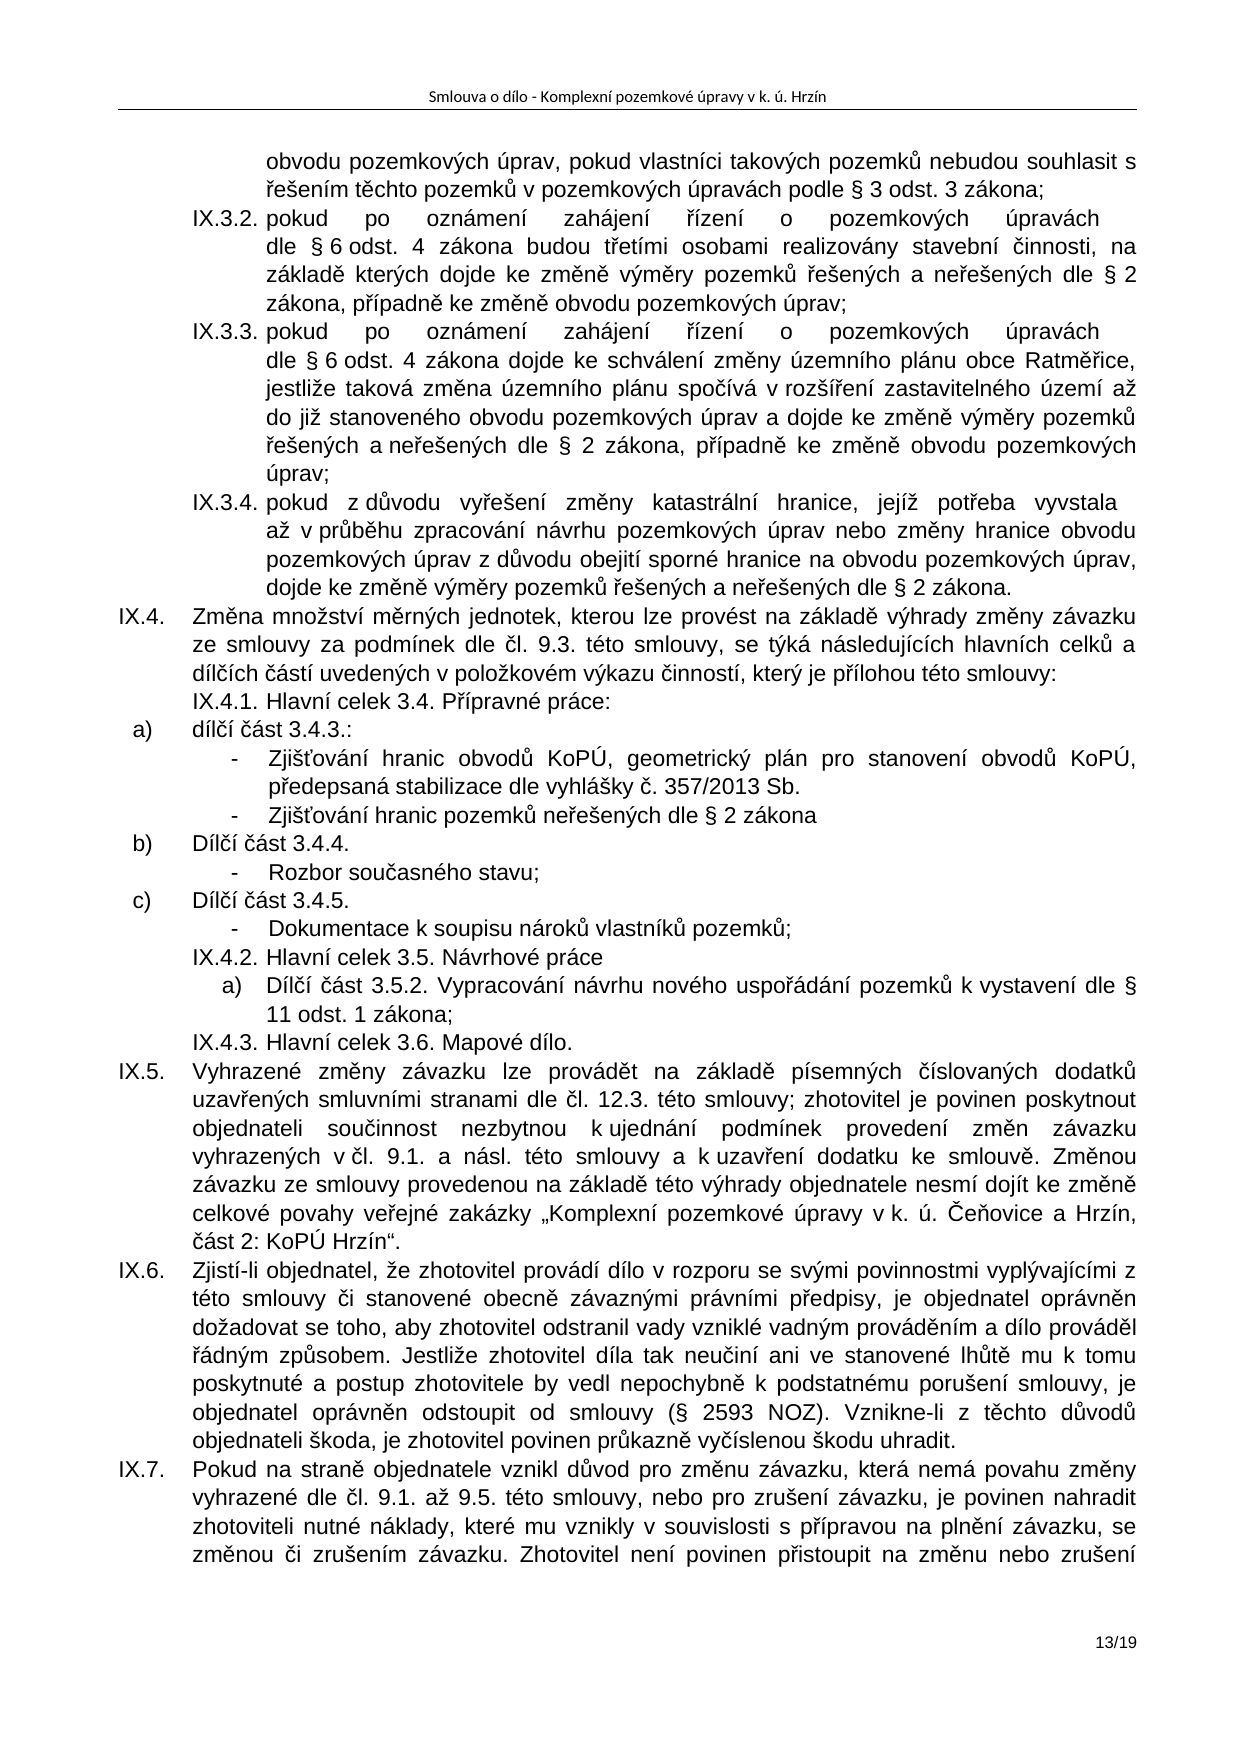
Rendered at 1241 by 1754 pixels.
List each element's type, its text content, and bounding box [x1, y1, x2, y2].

list Vyhrazené změny závazku lze provádět na základě písemných číslovaných dodatků uzavřených smluvními stranami dle čl. 12.3. této smlouvy; zhotovitel je povinen poskytnout objednateli součinnost nezbytnou k ujednání podmínek provedení změn závazku vyhrazených v čl. 9.1. a násl. této smlouvy a k uzavření dodatku ke smlouvě. Změnou závazku ze smlouvy provedenou na základě této výhrady objednatele nesmí dojít ke změně celkové povahy veřejné zakázky „Komplexní pozemkové úpravy v k. ú. Čeňovice a Hrzín, část 2: KoPÚ Hrzín“. [118, 1058, 1137, 1254]
list Zjistí-li objednatel, že zhotovitel provádí dílo v rozporu se svými povinnostmi vyplývajícími z této smlouvy či stanovené obecně závaznými právními předpisy, je objednatel oprávněn dožadovat se toho, aby zhotovitel odstranil vady vzniklé vadným prováděním a dílo prováděl řádným způsobem. Jestliže zhotovitel díla tak neučiní ani ve stanovené lhůtě mu k tomu poskytnuté a postup zhotovitele by vedl nepochybně k podstatnému porušení smlouvy, je objednatel oprávněn odstoupit od smlouvy (§ 2593 NOZ). Vznikne-li z těchto důvodů objednateli škoda, je zhotovitel povinen průkazně vyčíslenou škodu uhradit. [118, 1257, 1137, 1454]
text Hlavní celek 3.6. Mapové dílo. [192, 1029, 1137, 1056]
list Dílčí část 3.4.4. [118, 830, 1137, 856]
text pokud po oznámení zahájení řízení o pozemkových úpravách dle § 6 odst. 4 zákona budou třetími osobami realizovány stavební činnosti, na základě kterých dojde ke změně výměry pozemků řešených a neřešených dle § 2 zákona, případně ke změně obvodu pozemkových úprav; [192, 204, 1137, 316]
text Hlavní celek 3.5. Návrhové práce [192, 944, 1137, 970]
text pokud z důvodu vyřešení změny katastrální hranice, jejíž potřeba vyvstala až v průběhu zpracování návrhu pozemkových úprav nebo změny hranice obvodu pozemkových úprav z důvodu obejití sporné hranice na obvodu pozemkových úprav, dojde ke změně výměry pozemků řešených a neřešených dle § 2 zákona. [192, 489, 1137, 601]
text Hlavní celek 3.4. Přípravné práce: [192, 688, 1137, 714]
list Dokumentace k soupisu nároků vlastníků pozemků; [231, 915, 1137, 942]
list Zjišťování hranic pozemků neřešených dle § 2 zákona [231, 802, 1137, 828]
list dílčí část 3.4.3.: [118, 716, 1137, 743]
list Zjišťování hranic obvodů KoPÚ, geometrický plán pro stanovení obvodů KoPÚ, předepsaná stabilizace dle vyhlášky č. 357/2013 Sb. [231, 745, 1137, 799]
text pokud po oznámení zahájení řízení o pozemkových úpravách dle § 6 odst. 4 zákona dojde ke schválení změny územního plánu obce Ratměřice, jestliže taková změna územního plánu spočívá v rozšíření zastavitelného území až do již stanoveného obvodu pozemkových úprav a dojde ke změně výměry pozemků řešených a neřešených dle § 2 zákona, případně ke změně obvodu pozemkových úprav; [192, 318, 1137, 487]
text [192, 148, 1137, 202]
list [118, 1456, 1137, 1567]
list Dílčí část 3.5.2. Vypracování návrhu nového uspořádání pozemků k vystavení dle § 11 odst. 1 zákona; [222, 972, 1137, 1027]
list Rozbor současného stavu; [231, 858, 1137, 885]
list Změna množství měrných jednotek, kterou lze provést na základě výhrady změny závazku ze smlouvy za podmínek dle čl. 9.3. této smlouvy, se týká následujících hlavních celků a dílčích částí uvedených v položkovém výkazu činností, který je přílohou této smlouvy: [118, 603, 1137, 686]
list Dílčí část 3.4.5. [118, 887, 1137, 913]
